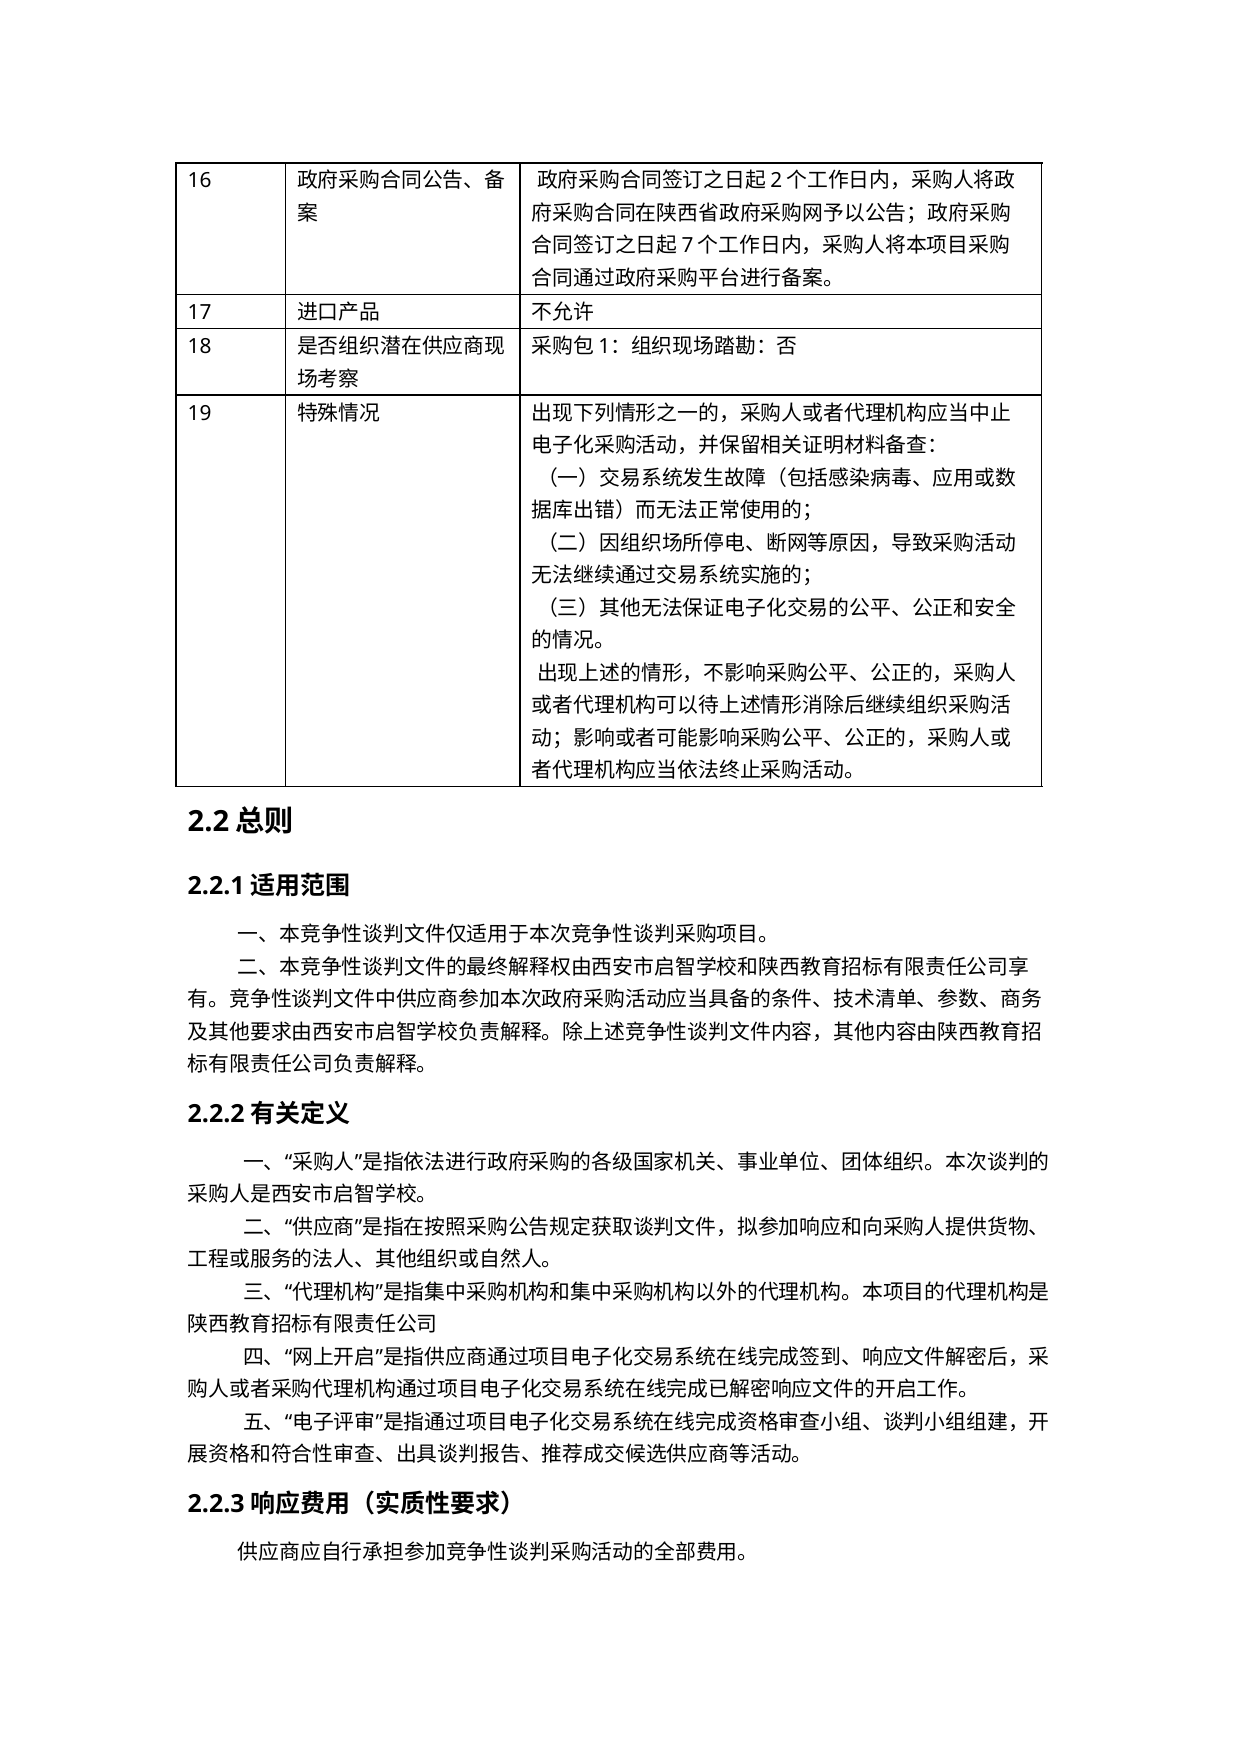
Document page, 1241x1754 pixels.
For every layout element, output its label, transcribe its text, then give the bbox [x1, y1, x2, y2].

text 2.2总则 [187, 787, 1053, 852]
text 一、“采购人”是指依法进行政府采购的各级国家机关、事业单位、团体组织。本次谈判的采购人是西安市启智学校。 [187, 1145, 1053, 1210]
text 一、本竞争性谈判文件仅适用于本次竞争性谈判采购项目。 [187, 917, 1053, 950]
table_cell 16 [177, 164, 285, 293]
table_cell 特殊情况 [286, 396, 519, 786]
table_cell 政府采购合同公告、备案 [286, 164, 519, 293]
table_cell 是否组织潜在供应商现场考察 [286, 329, 519, 394]
table_cell 18 [177, 329, 285, 394]
table_cell 采购包1：组织现场踏勘：否 [521, 329, 1041, 394]
table_cell 17 [177, 295, 285, 328]
text 二、“供应商”是指在按照采购公告规定获取谈判文件，拟参加响应和向采购人提供货物、工程或服务的法人、其他组织或自然人。 [187, 1210, 1053, 1275]
table_cell 进口产品 [286, 295, 519, 328]
text 二、本竞争性谈判文件的最终解释权由西安市启智学校和陕西教育招标有限责任公司享有。竞争性谈判文件中供应商参加本次政府采购活动应当具备的条件、技术清单、参数、商务及其他要求由西安市启智学校负责解释。除上述竞争性谈判文件内容，其他内容由陕西教育招标有限责任公司负责解释。 [187, 950, 1053, 1080]
text 五、“电子评审”是指通过项目电子化交易系统在线完成资格审查小组、谈判小组组建，开展资格和符合性审查、出具谈判报告、推荐成交候选供应商等活动。 [187, 1405, 1053, 1470]
text 三、“代理机构”是指集中采购机构和集中采购机构以外的代理机构。本项目的代理机构是陕西教育招标有限责任公司 [187, 1275, 1053, 1340]
text 四、“网上开启”是指供应商通过项目电子化交易系统在线完成签到、响应文件解密后，采购人或者采购代理机构通过项目电子化交易系统在线完成已解密响应文件的开启工作。 [187, 1340, 1053, 1405]
text 2.2.2有关定义 [187, 1080, 1053, 1145]
table_cell 不允许 [521, 295, 1041, 328]
table_cell 政府采购合同签订之日起2个工作日内，采购人将政府采购合同在陕西省政府采购网予以公告；政府采购合同签订之日起7个工作日内，采购人将本项目采购合同通过政府采购平台进行备案。 [521, 164, 1041, 293]
table_cell 19 [177, 396, 285, 786]
text 供应商应自行承担参加竞争性谈判采购活动的全部费用。 [187, 1535, 1053, 1567]
table_cell 出现下列情形之一的，采购人或者代理机构应当中止电子化采购活动，并保留相关证明材料备查： （一）交易系统发生故障（包括感染病毒、应用或数据库出错）而无法正常使用的； （二）因组织场所停电、断网等原因，导致采购活动无法继续通过交易系统实施的； （三）其他无法保证电子化交易的公平、公正和安全的情况。 出现上述的情形，不影响采购公平、公正的，采购人或者代理机构可以待上述情形消除后继续组织采购活动；影响或者可能影响采购公平、公正的，采购人或者代理机构应当依法终止采购活动。 [521, 396, 1041, 786]
text 2.2.3响应费用（实质性要求） [187, 1470, 1053, 1535]
text 2.2.1适用范围 [187, 852, 1053, 917]
